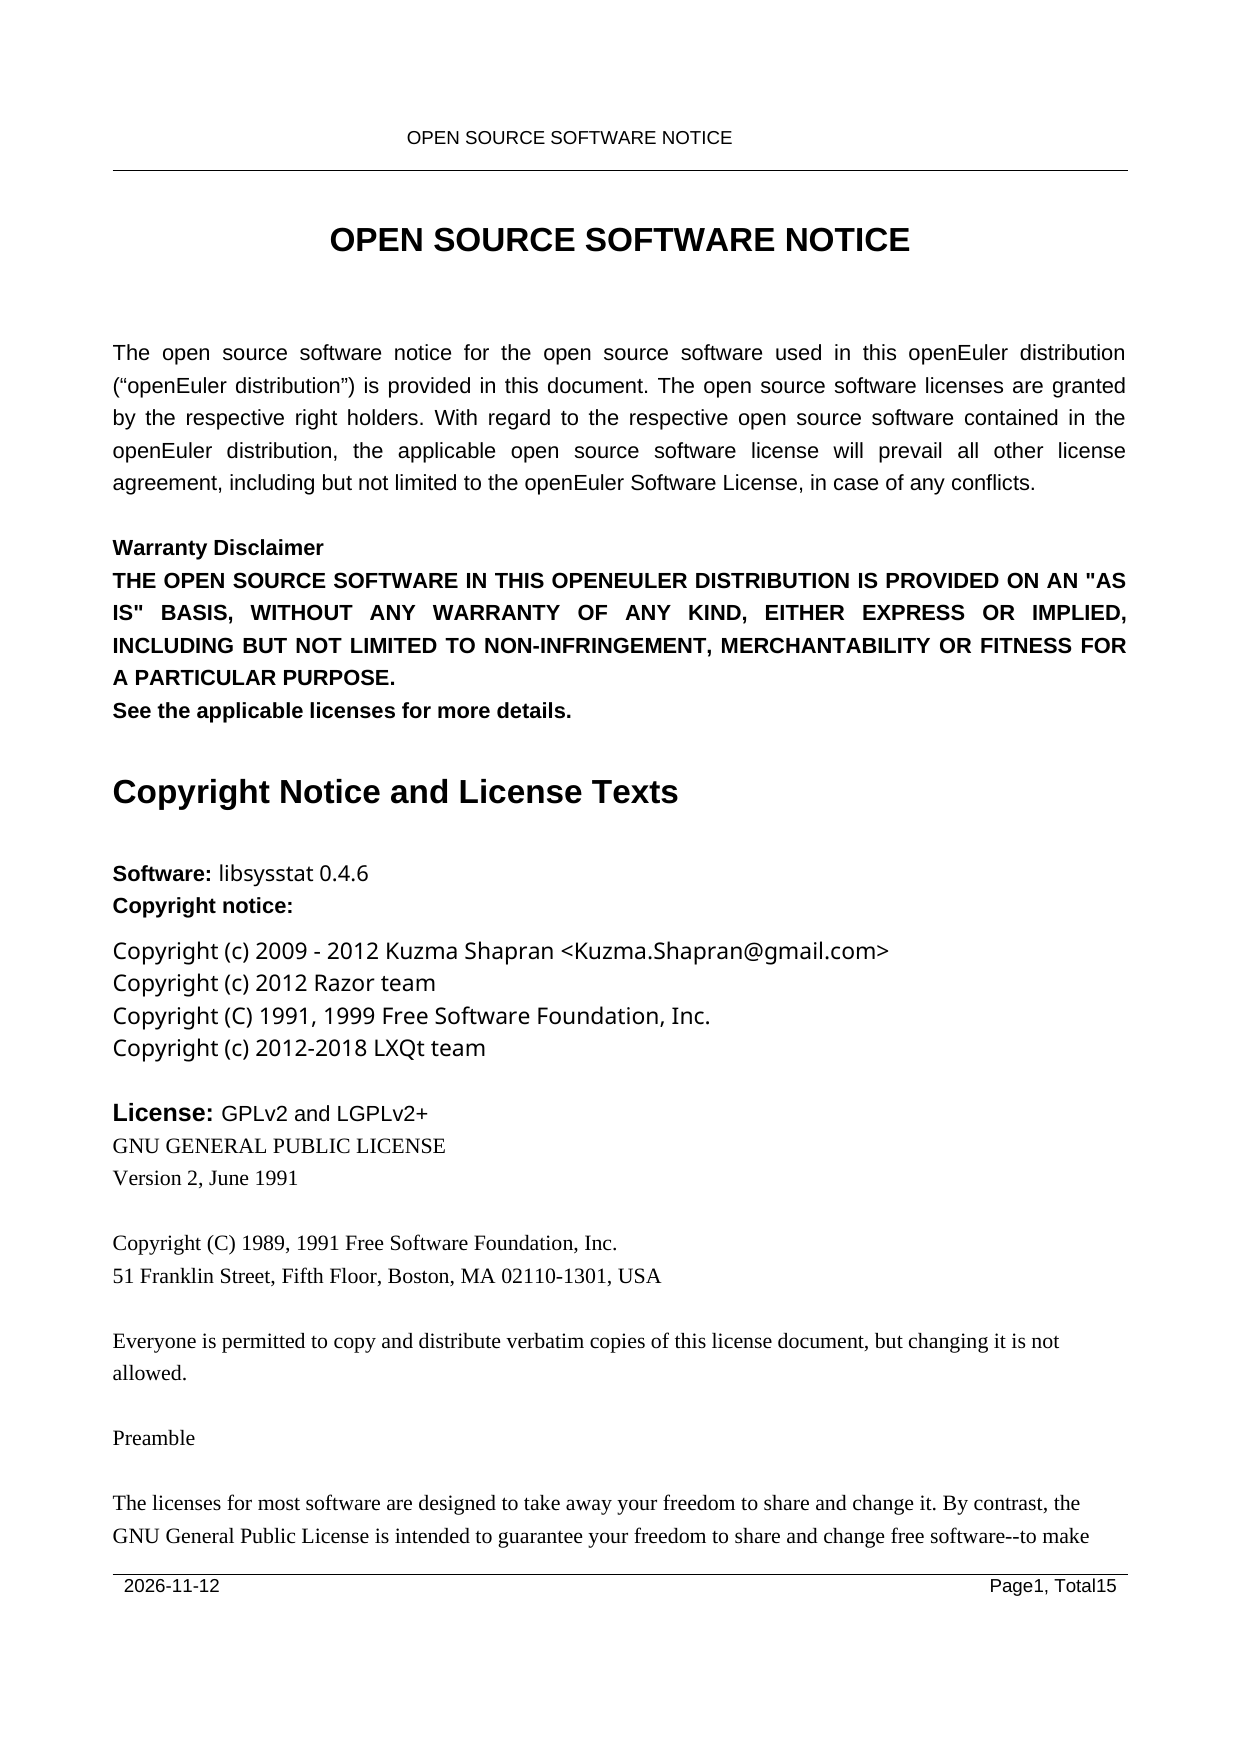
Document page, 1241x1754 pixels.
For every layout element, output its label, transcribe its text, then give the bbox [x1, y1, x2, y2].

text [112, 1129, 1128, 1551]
text Copyright (c) 2009 - 2012 Kuzma Shapran <Kuzma.Shapran@gmail.com> Copyright (c) 2012 Razor team Copyright (C) 1991, 1999 Free Software Foundation, Inc. Copyright (c) 2012-2018 LXQt team [112, 934, 1128, 1096]
text THE OPEN SOURCE SOFTWARE IN THIS OPENEULER DISTRIBUTION IS PROVIDED ON AN "AS IS" BASIS, WITHOUT ANY WARRANTY OF ANY KIND, EITHER EXPRESS OR IMPLIED, INCLUDING BUT NOT LIMITED TO NON-INFRINGEMENT, MERCHANTABILITY OR FITNESS FOR A PARTICULAR PURPOSE. See the applicable licenses for more details. [112, 564, 1128, 726]
text The open source software notice for the open source software used in this openEuler distribution (“openEuler distribution”) is provided in this document. The open source software licenses are granted by the respective right holders. With regard to the respective open source software contained in the openEuler distribution, the applicable open source software license will prevail all other license agreement, including but not limited to the openEuler Software License, in case of any conflicts. [112, 336, 1128, 499]
text OPEN SOURCE SOFTWARE NOTICE [112, 206, 1128, 271]
text License: GPLv2 and LGPLv2+ [112, 1096, 1128, 1129]
text Warranty Disclaimer [112, 531, 1128, 564]
text Copyright Notice and License Texts [112, 759, 1128, 824]
text Copyright notice: [112, 889, 1128, 921]
title Software: libsysstat 0.4.6 [112, 856, 1128, 889]
